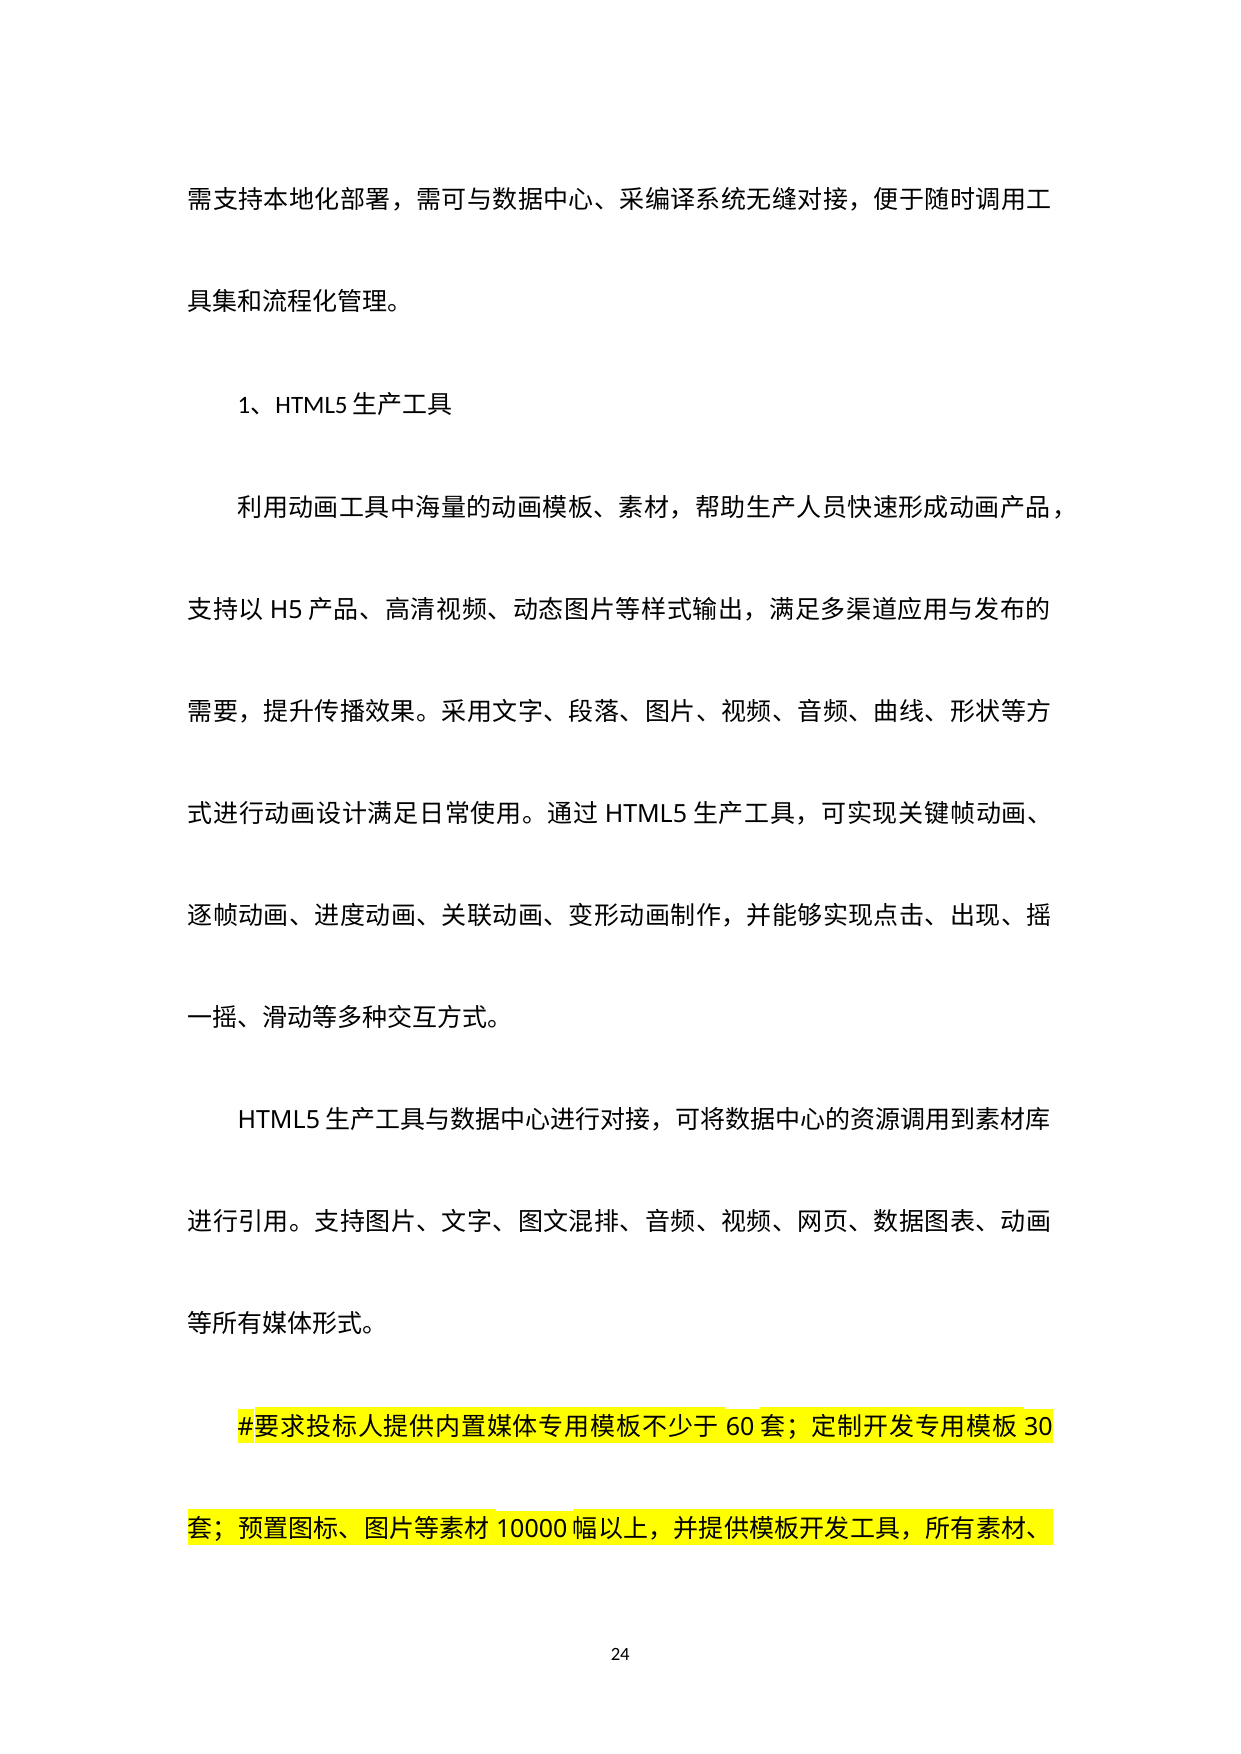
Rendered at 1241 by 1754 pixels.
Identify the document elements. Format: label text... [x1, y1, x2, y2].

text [187, 1391, 1053, 1561]
text 1、HTML5生产工具 [187, 369, 1053, 437]
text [187, 164, 1053, 334]
text HTML5生产工具与数据中心进行对接，可将数据中心的资源调用到素材库进行引用。支持图片、文字、图文混排、音频、视频、网页、数据图表、动画等所有媒体形式。 [187, 1084, 1053, 1356]
text 利用动画工具中海量的动画模板、素材，帮助生产人员快速形成动画产品，支持以H5产品、高清视频、动态图片等样式输出，满足多渠道应用与发布的需要，提升传播效果。采用文字、段落、图片、视频、音频、曲线、形状等方式进行动画设计满足日常使用。通过HTML5生产工具，可实现关键帧动画、逐帧动画、进度动画、关联动画、变形动画制作，并能够实现点击、出现、摇一摇、滑动等多种交互方式。 [187, 472, 1053, 1049]
